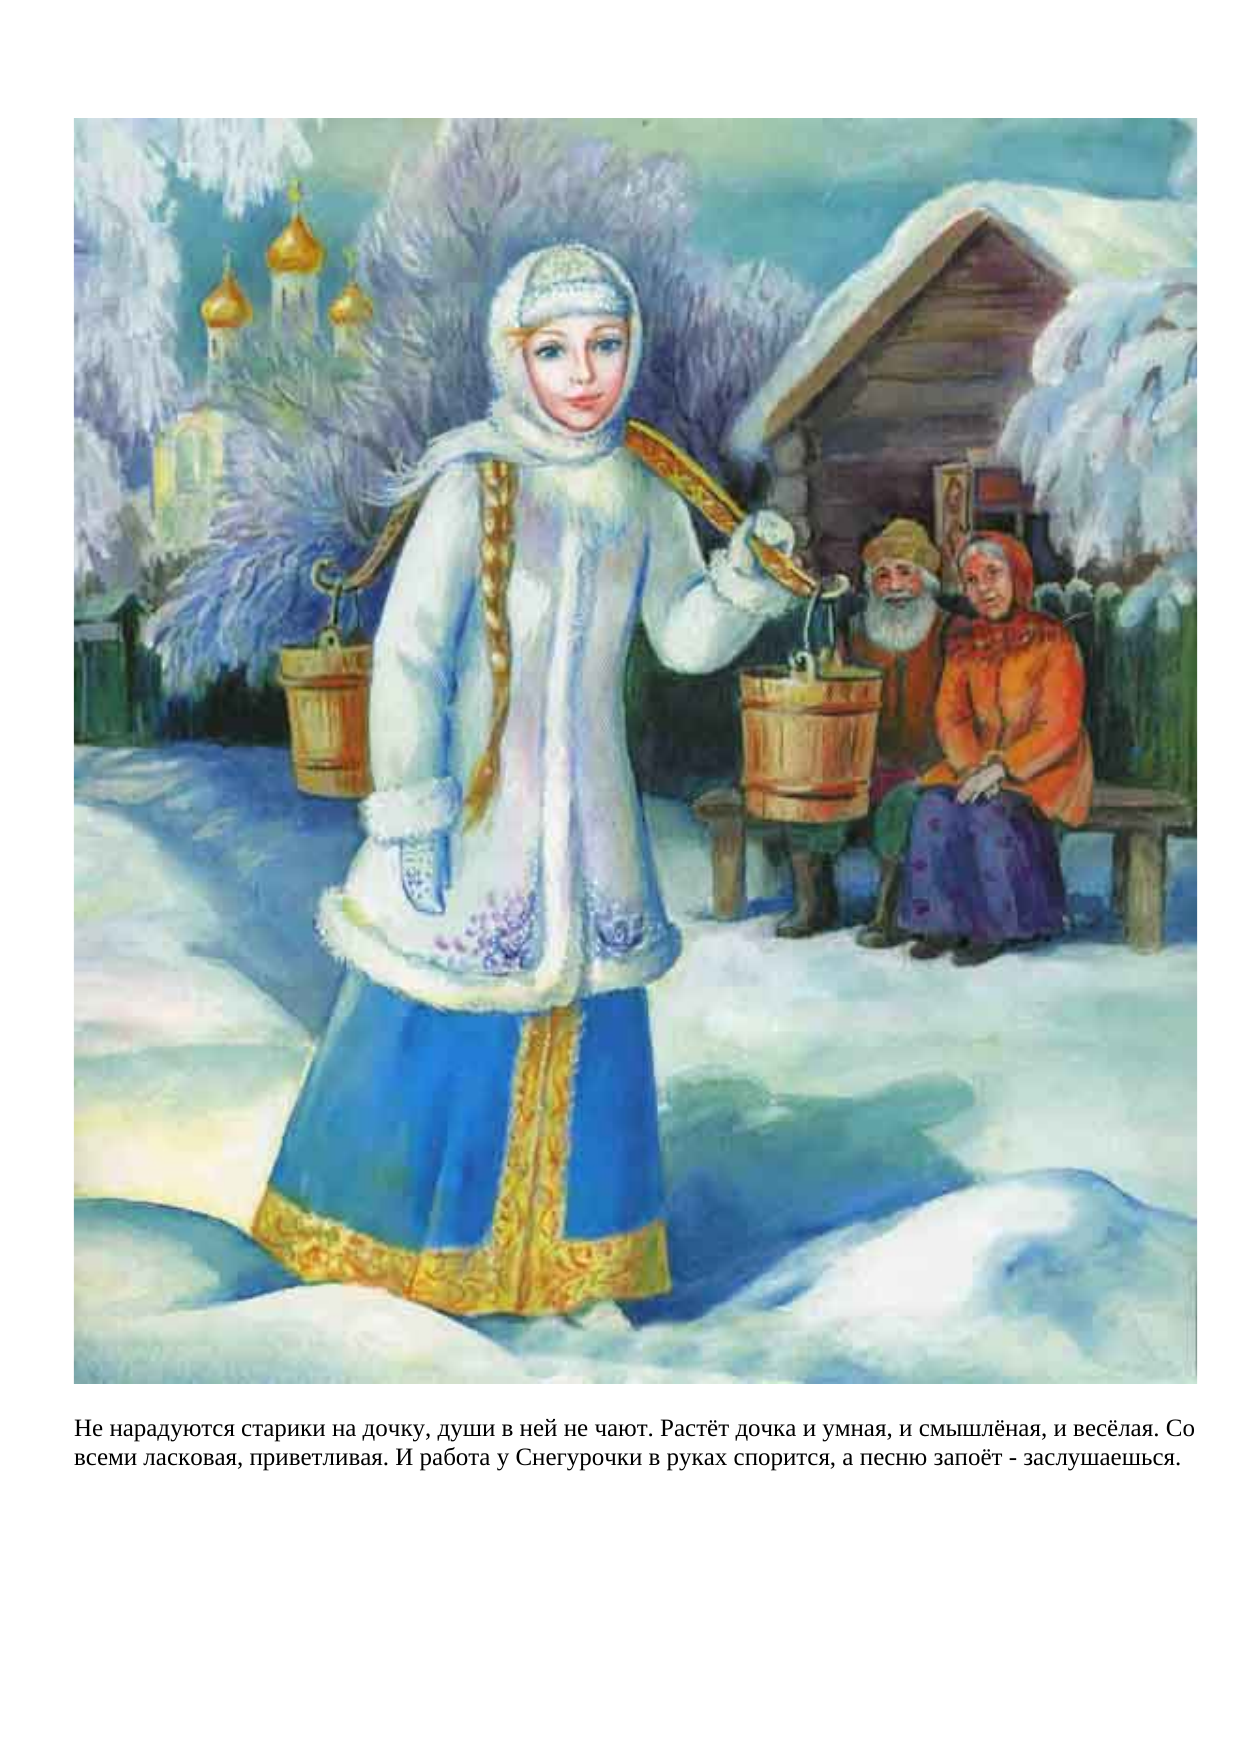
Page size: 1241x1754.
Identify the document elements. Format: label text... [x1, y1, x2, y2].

text Не нарадуются старики на дочку, души в ней не чают. Растёт дочка и умная, и смышлёная, и весёлая. Со всеми ласковая, приветливая. И работа у Снегурочки в руках спорится, а песню запоёт - заслушаешься. [74, 1413, 1196, 1470]
picture [73, 118, 1198, 1384]
